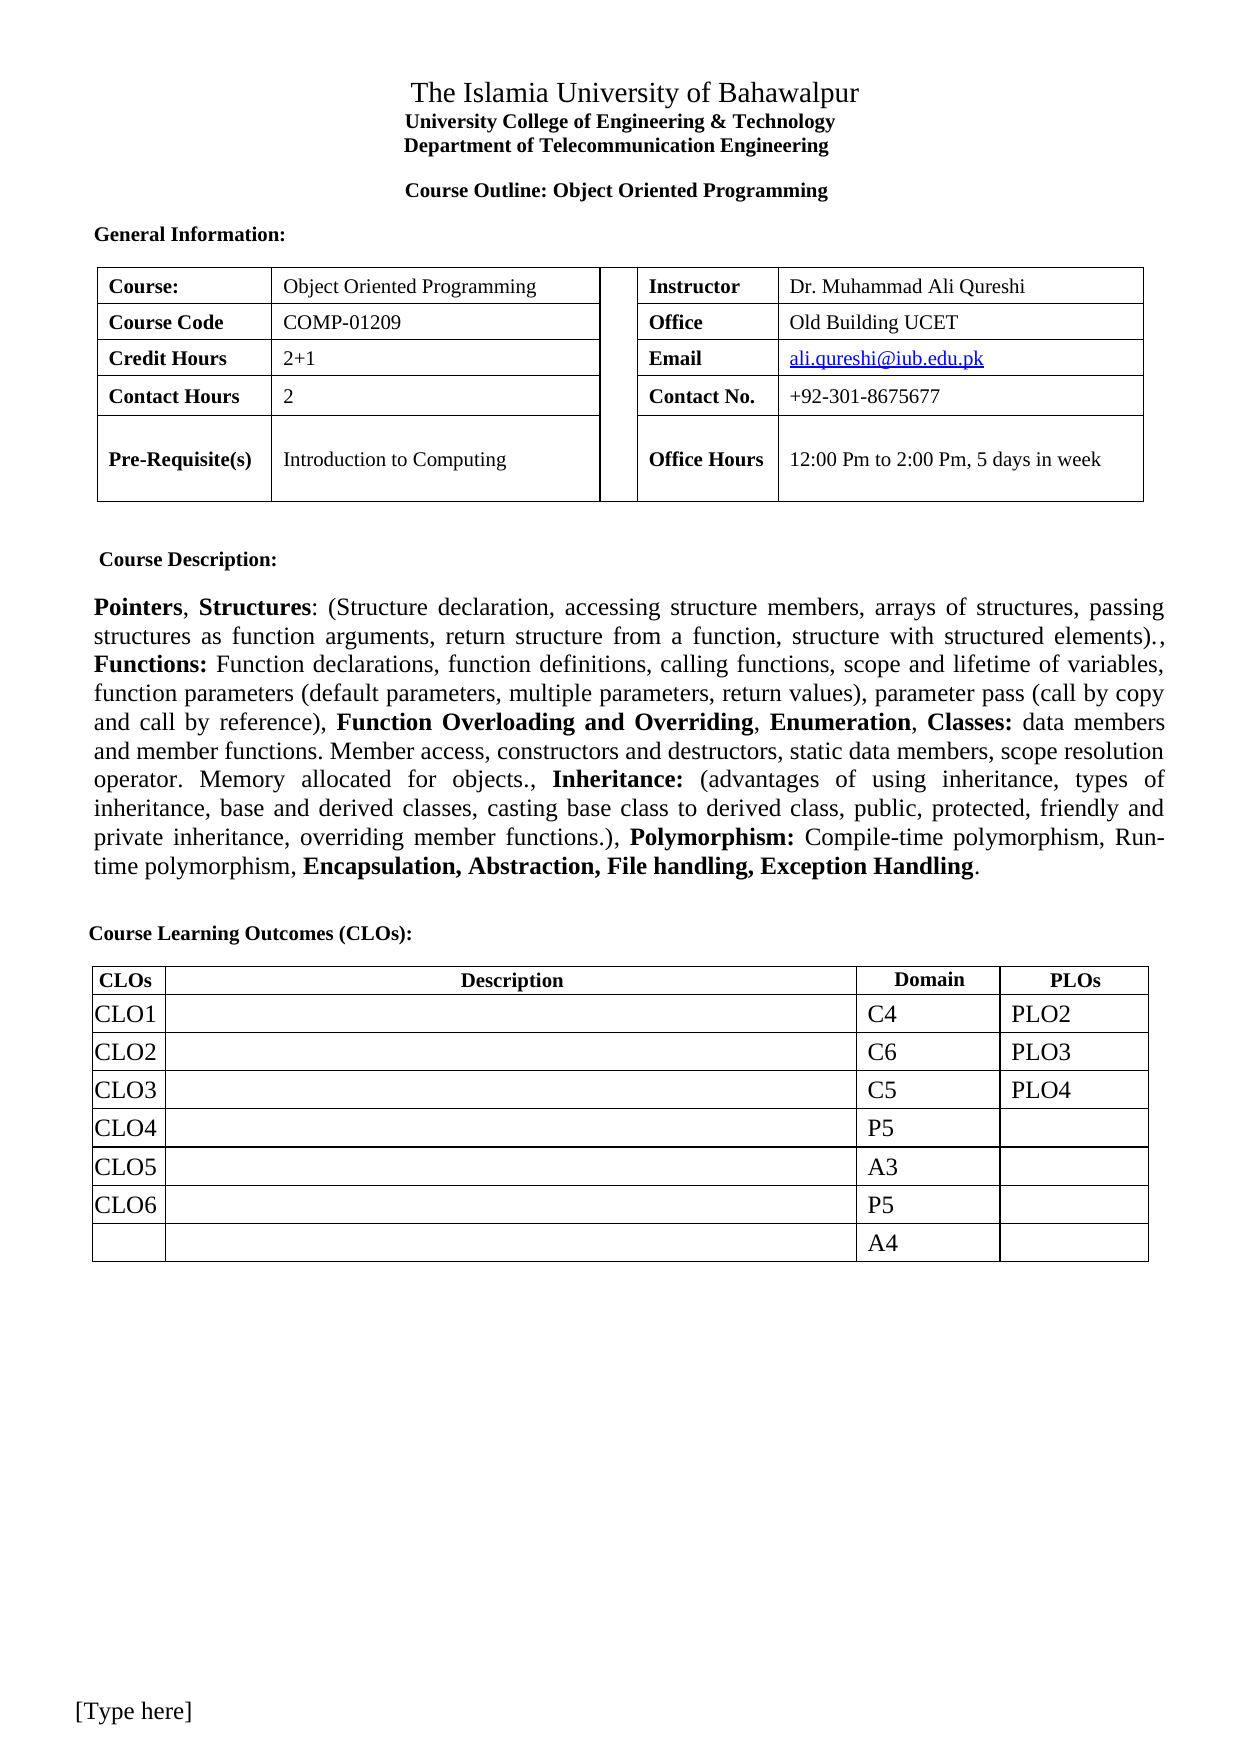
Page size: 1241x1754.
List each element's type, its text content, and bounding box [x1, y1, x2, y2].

table_cell PLO2 [1001, 995, 1148, 1032]
table_header Object Oriented Programming [272, 268, 599, 303]
table_cell [166, 1186, 856, 1223]
table_cell [166, 1148, 856, 1184]
title Course Learning Outcomes (CLOs): [67, 921, 1165, 945]
text University College of Engineering & Technology [75, 108, 1165, 133]
text Pointers, Structures: (Structure declaration, accessing structure members, arrays of structures, passing structures as function arguments, return structure from a function, structure with structured elements)., Functions: Function declarations, function definitions, calling functions, scope and lifetime of variables, function parameters (default parameters, multiple parameters, return values), parameter pass (call by copy and call by reference), Function Overloading and Overriding, Enumeration, Classes: data members and member functions. Member access, constructors and destructors, static data members, scope resolution operator. Memory allocated for objects., Inheritance: (advantages of using inheritance, types of inheritance, base and derived classes, casting base class to derived class, public, protected, friendly and private inheritance, overriding member functions.), Polymorphism: Compile-time polymorphism, Run-time polymorphism, Encapsulation, Abstraction, File handling, Exception Handling. [94, 592, 1165, 879]
table_cell PLO3 [1001, 1033, 1148, 1070]
table_cell A4 [857, 1224, 999, 1261]
table_cell Introduction to Computing [272, 416, 599, 501]
table_cell Course Code [98, 304, 271, 339]
text The Islamia University of Bahawalpur [75, 75, 1165, 108]
table_cell Office [638, 304, 778, 339]
table_cell Contact No. [638, 376, 778, 415]
table_header Dr. Muhammad Ali Qureshi [779, 268, 1143, 303]
table_cell [166, 1109, 856, 1146]
table_cell [93, 1224, 165, 1261]
table_cell P5 [857, 1186, 999, 1223]
table_cell CLO1 [93, 995, 165, 1032]
title Course Outline: Object Oriented Programming [67, 177, 1165, 202]
table_cell CLO6 [93, 1186, 165, 1223]
table_cell 12:00 Pm to 2:00 Pm, 5 days in week [779, 416, 1143, 501]
table_header Course: [98, 268, 271, 303]
table_cell ali.qureshi@iub.edu.pk [779, 340, 1143, 375]
table_cell C5 [857, 1071, 999, 1108]
table_cell CLO5 [93, 1148, 165, 1184]
table_cell [166, 1224, 856, 1261]
table_header [601, 268, 637, 501]
table_cell Pre-Requisite(s) [98, 416, 271, 501]
title General Information: [67, 222, 1165, 246]
table_cell Office Hours [638, 416, 778, 501]
table_header Description [166, 967, 856, 994]
table_cell A3 [857, 1148, 999, 1184]
table_cell [1001, 1186, 1148, 1223]
table_cell 2 [272, 376, 599, 415]
table_cell CLO4 [93, 1109, 165, 1146]
table_cell [1001, 1148, 1148, 1184]
title Course Description: [67, 547, 1165, 571]
table_cell [1001, 1224, 1148, 1261]
table_cell [166, 995, 856, 1032]
table_cell C4 [857, 995, 999, 1032]
title Department of Telecommunication Engineering [67, 133, 1165, 157]
table_header Instructor [638, 268, 778, 303]
table_cell CLO2 [93, 1033, 165, 1070]
table_cell 2+1 [272, 340, 599, 375]
table_cell CLO3 [93, 1071, 165, 1108]
table_header PLOs [1001, 967, 1148, 994]
table_cell +92-301-8675677 [779, 376, 1143, 415]
table_cell Contact Hours [98, 376, 271, 415]
table_cell C6 [857, 1033, 999, 1070]
table_cell [166, 1033, 856, 1070]
table_cell Credit Hours [98, 340, 271, 375]
table_header Domain [857, 967, 999, 994]
table_cell PLO4 [1001, 1071, 1148, 1108]
table_cell [1001, 1109, 1148, 1146]
table_cell P5 [857, 1109, 999, 1146]
table_header CLOs [93, 967, 165, 994]
table_cell Email [638, 340, 778, 375]
table_cell COMP-01209 [272, 304, 599, 339]
table_cell Old Building UCET [779, 304, 1143, 339]
table_cell [166, 1071, 856, 1108]
